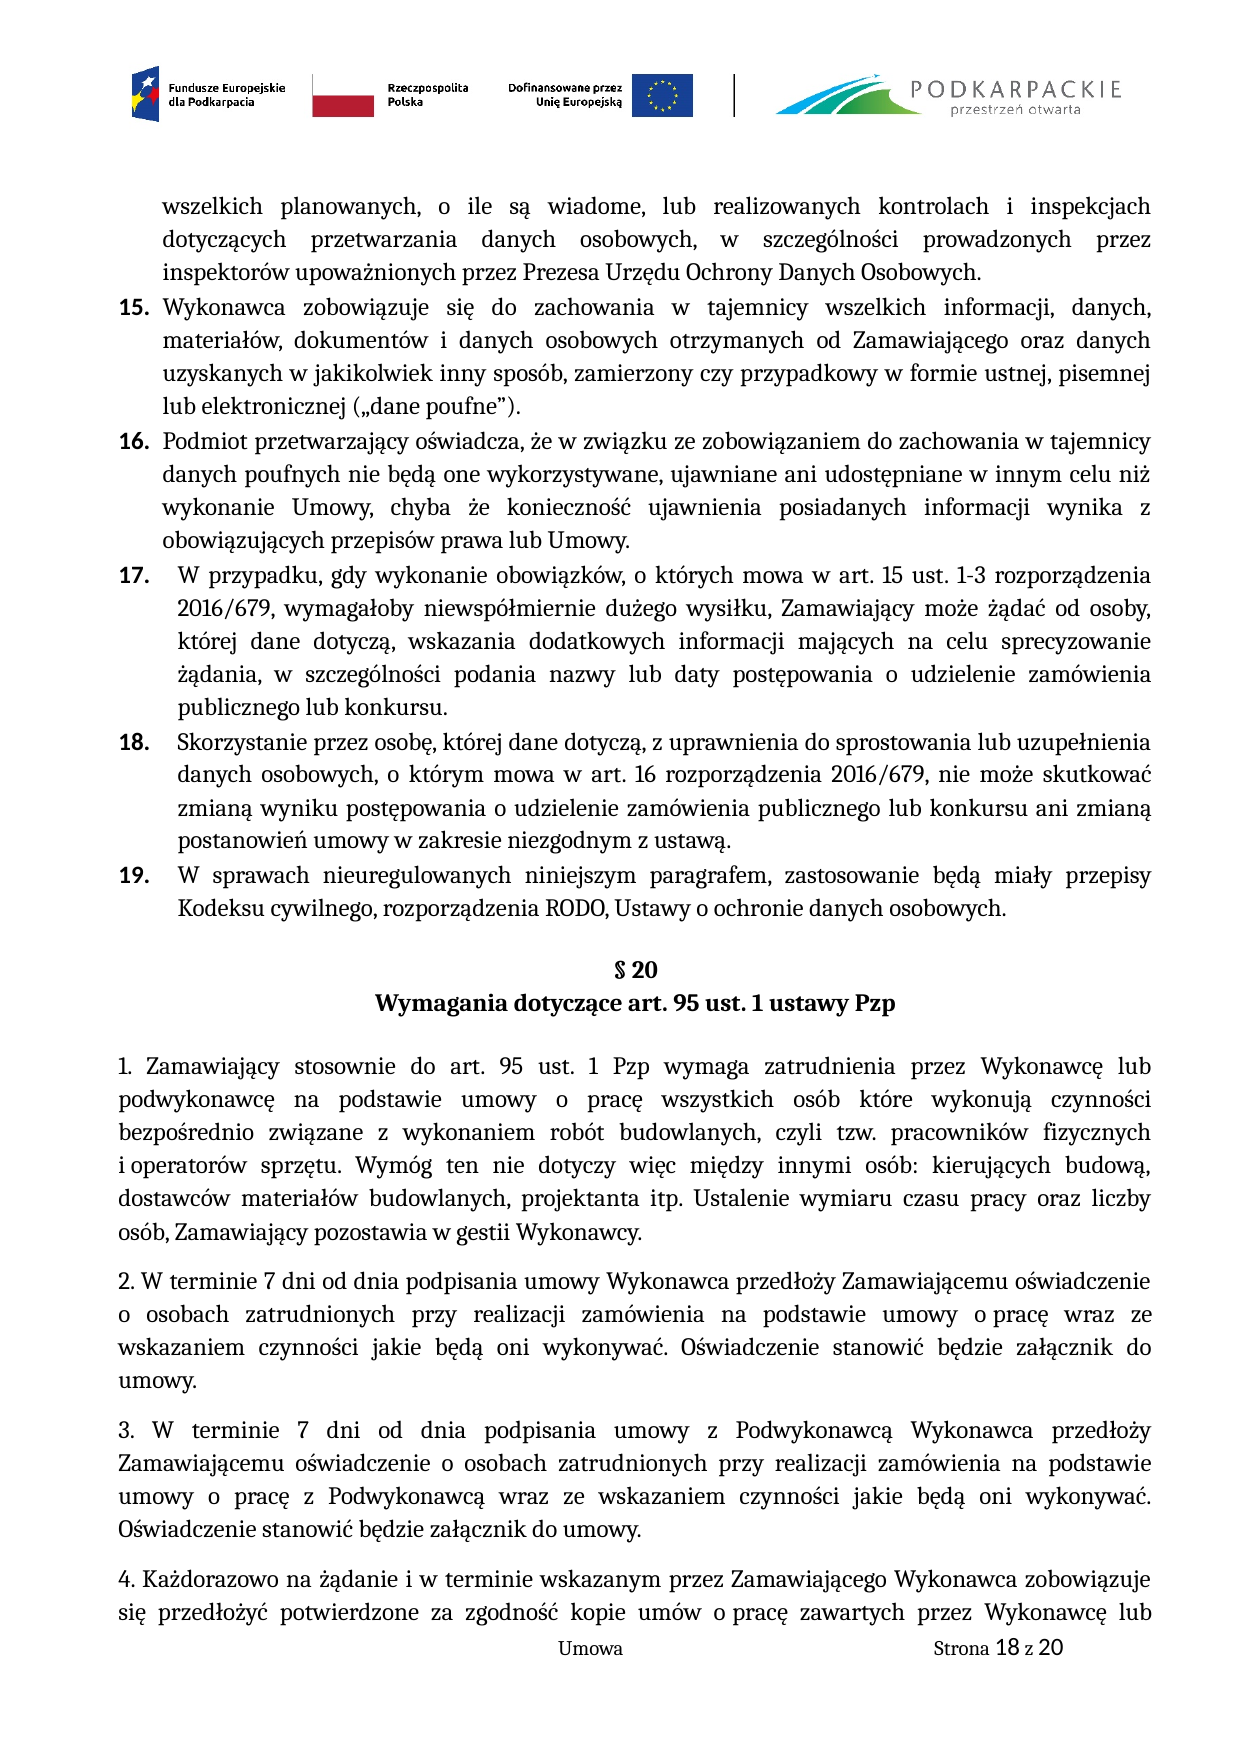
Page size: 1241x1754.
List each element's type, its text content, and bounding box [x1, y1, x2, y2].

text 1. Zamawiający stosownie do art. 95 ust. 1 Pzp wymaga zatrudnienia przez Wykonawcę lub podwykonawcę na podstawie umowy o pracę wszystkich osób które wykonują czynności bezpośrednio związane z wykonaniem robót budowlanych, czyli tzw. pracowników fizycznych i operatorów sprzętu. Wymóg ten nie dotyczy więc między innymi osób: kierujących budową, dostawców materiałów budowlanych, projektanta itp. Ustalenie wymiaru czasu pracy oraz liczby osób, Zamawiający pozostawia w gestii Wykonawcy. [118, 1052, 1152, 1246]
picture [118, 52, 1134, 136]
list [118, 192, 1152, 287]
list Podmiot przetwarzający oświadcza, że w związku ze zobowiązaniem do zachowania w tajemnicy danych poufnych nie będą one wykorzystywane, ujawniane ani udostępniane w innym celu niż wykonanie Umowy, chyba że konieczność ujawnienia posiadanych informacji wynika z obowiązujących przepisów prawa lub Umowy. [118, 425, 1152, 554]
list Skorzystanie przez osobę, której dane dotyczą, z uprawnienia do sprostowania lub uzupełnienia danych osobowych, o którym mowa w art. 16 rozporządzenia 2016/679, nie może skutkować zmianą wyniku postępowania o udzielenie zamówienia publicznego lub konkursu ani zmianą postanowień umowy w zakresie niezgodnym z ustawą. [118, 726, 1152, 855]
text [118, 1564, 1152, 1626]
list Wykonawca zobowiązuje się do zachowania w tajemnicy wszelkich informacji, danych, materiałów, dokumentów i danych osobowych otrzymanych od Zamawiającego oraz danych uzyskanych w jakikolwiek inny sposób, zamierzony czy przypadkowy w formie ustnej, pisemnej lub elektronicznej („dane poufne”). [118, 291, 1152, 421]
list W sprawach nieuregulowanych niniejszym paragrafem, zastosowanie będą miały przepisy Kodeksu cywilnego, rozporządzenia RODO, Ustawy o ochronie danych osobowych. [118, 859, 1152, 923]
text Wymagania dotyczące art. 95 ust. 1 ustawy Pzp [118, 989, 1152, 1018]
list W przypadku, gdy wykonanie obowiązków, o których mowa w art. 15 ust. 1-3 rozporządzenia 2016/679, wymagałoby niewspółmiernie dużego wysiłku, Zamawiający może żądać od osoby, której dane dotyczą, wskazania dodatkowych informacji mających na celu sprecyzowanie żądania, w szczególności podania nazwy lub daty postępowania o udzielenie zamówienia publicznego lub konkursu. [118, 559, 1152, 721]
text 3. W terminie 7 dni od dnia podpisania umowy z Podwykonawcą Wykonawca przedłoży Zamawiającemu oświadczenie o osobach zatrudnionych przy realizacji zamówienia na podstawie umowy o pracę z Podwykonawcą wraz ze wskazaniem czynności jakie będą oni wykonywać. Oświadczenie stanowić będzie załącznik do umowy. [118, 1416, 1152, 1544]
text 2. W terminie 7 dni od dnia podpisania umowy Wykonawca przedłoży Zamawiającemu oświadczenie o osobach zatrudnionych przy realizacji zamówienia na podstawie umowy o pracę wraz ze wskazaniem czynności jakie będą oni wykonywać. Oświadczenie stanowić będzie załącznik do umowy. [118, 1267, 1152, 1395]
text § 20 [118, 956, 1152, 985]
